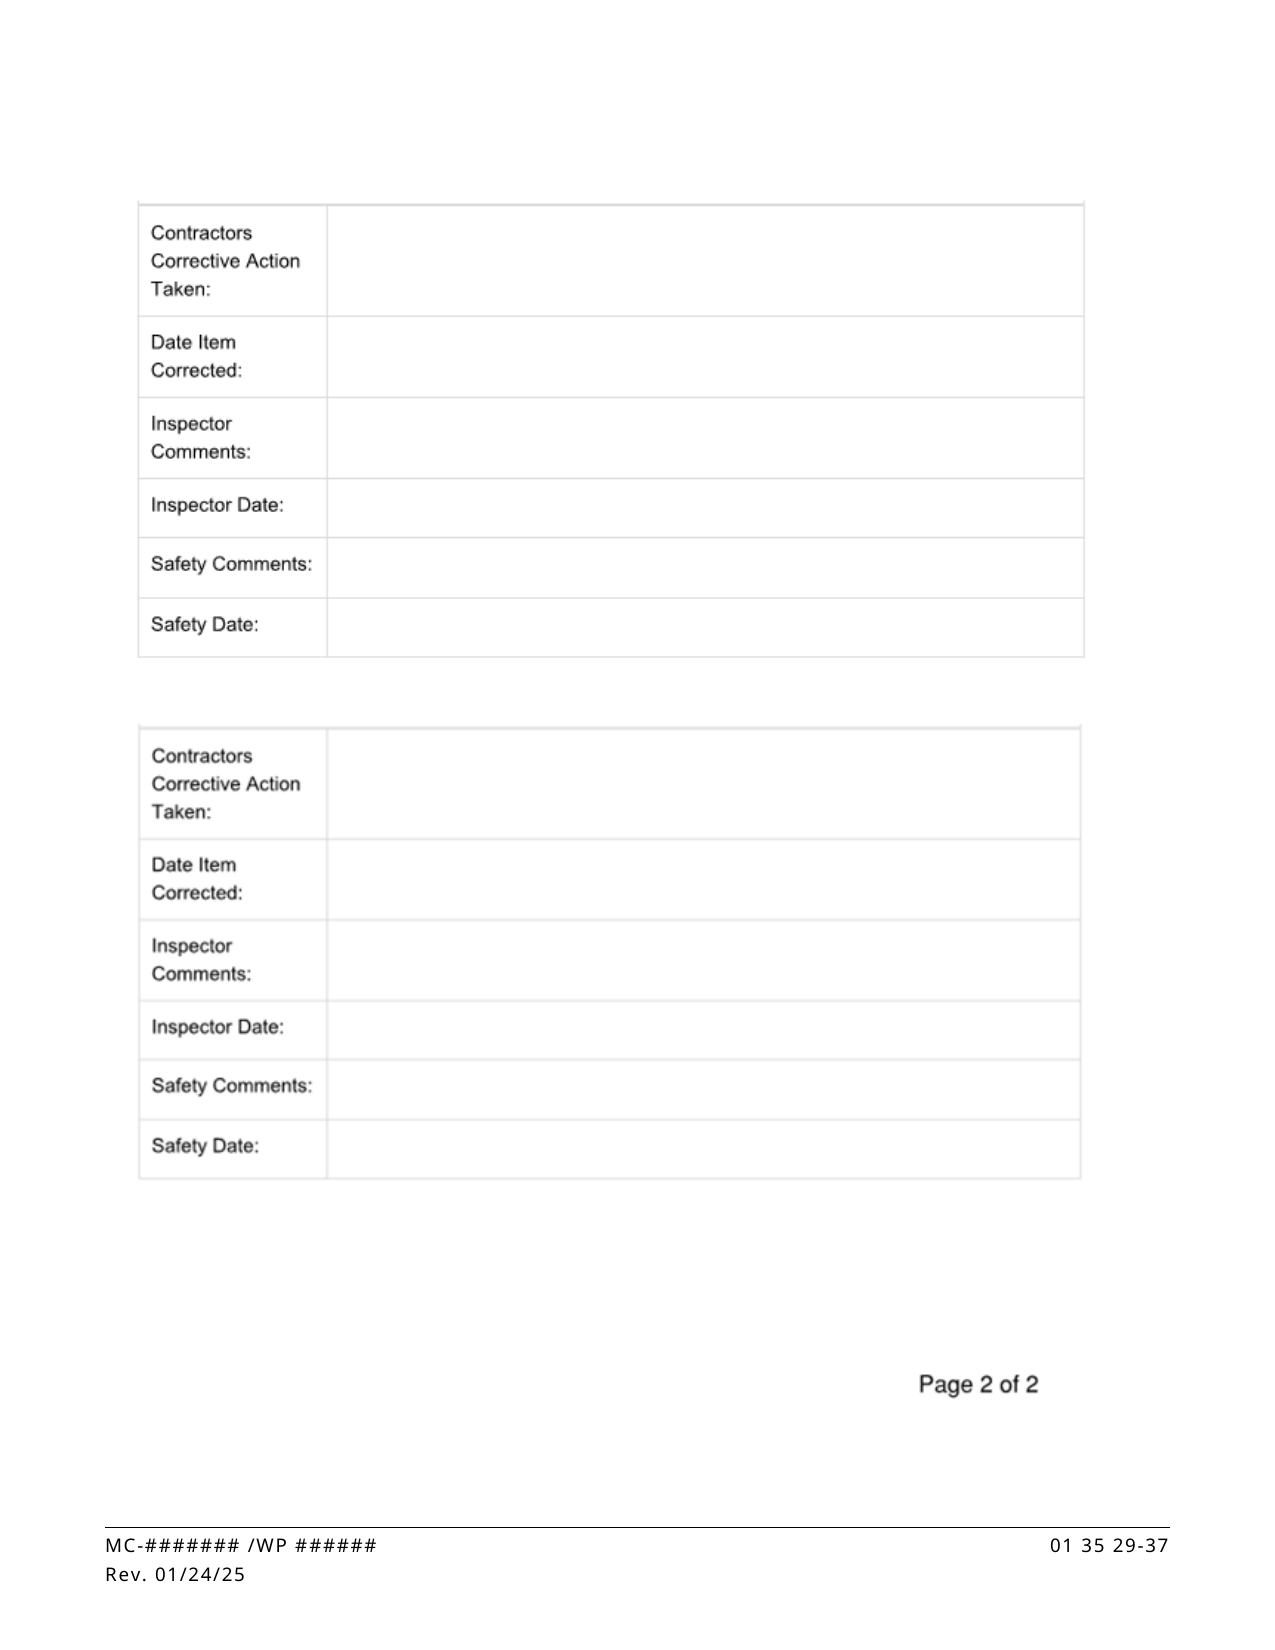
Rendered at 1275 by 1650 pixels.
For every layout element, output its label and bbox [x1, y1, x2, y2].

picture [104, 150, 1128, 689]
picture [105, 692, 1111, 1412]
